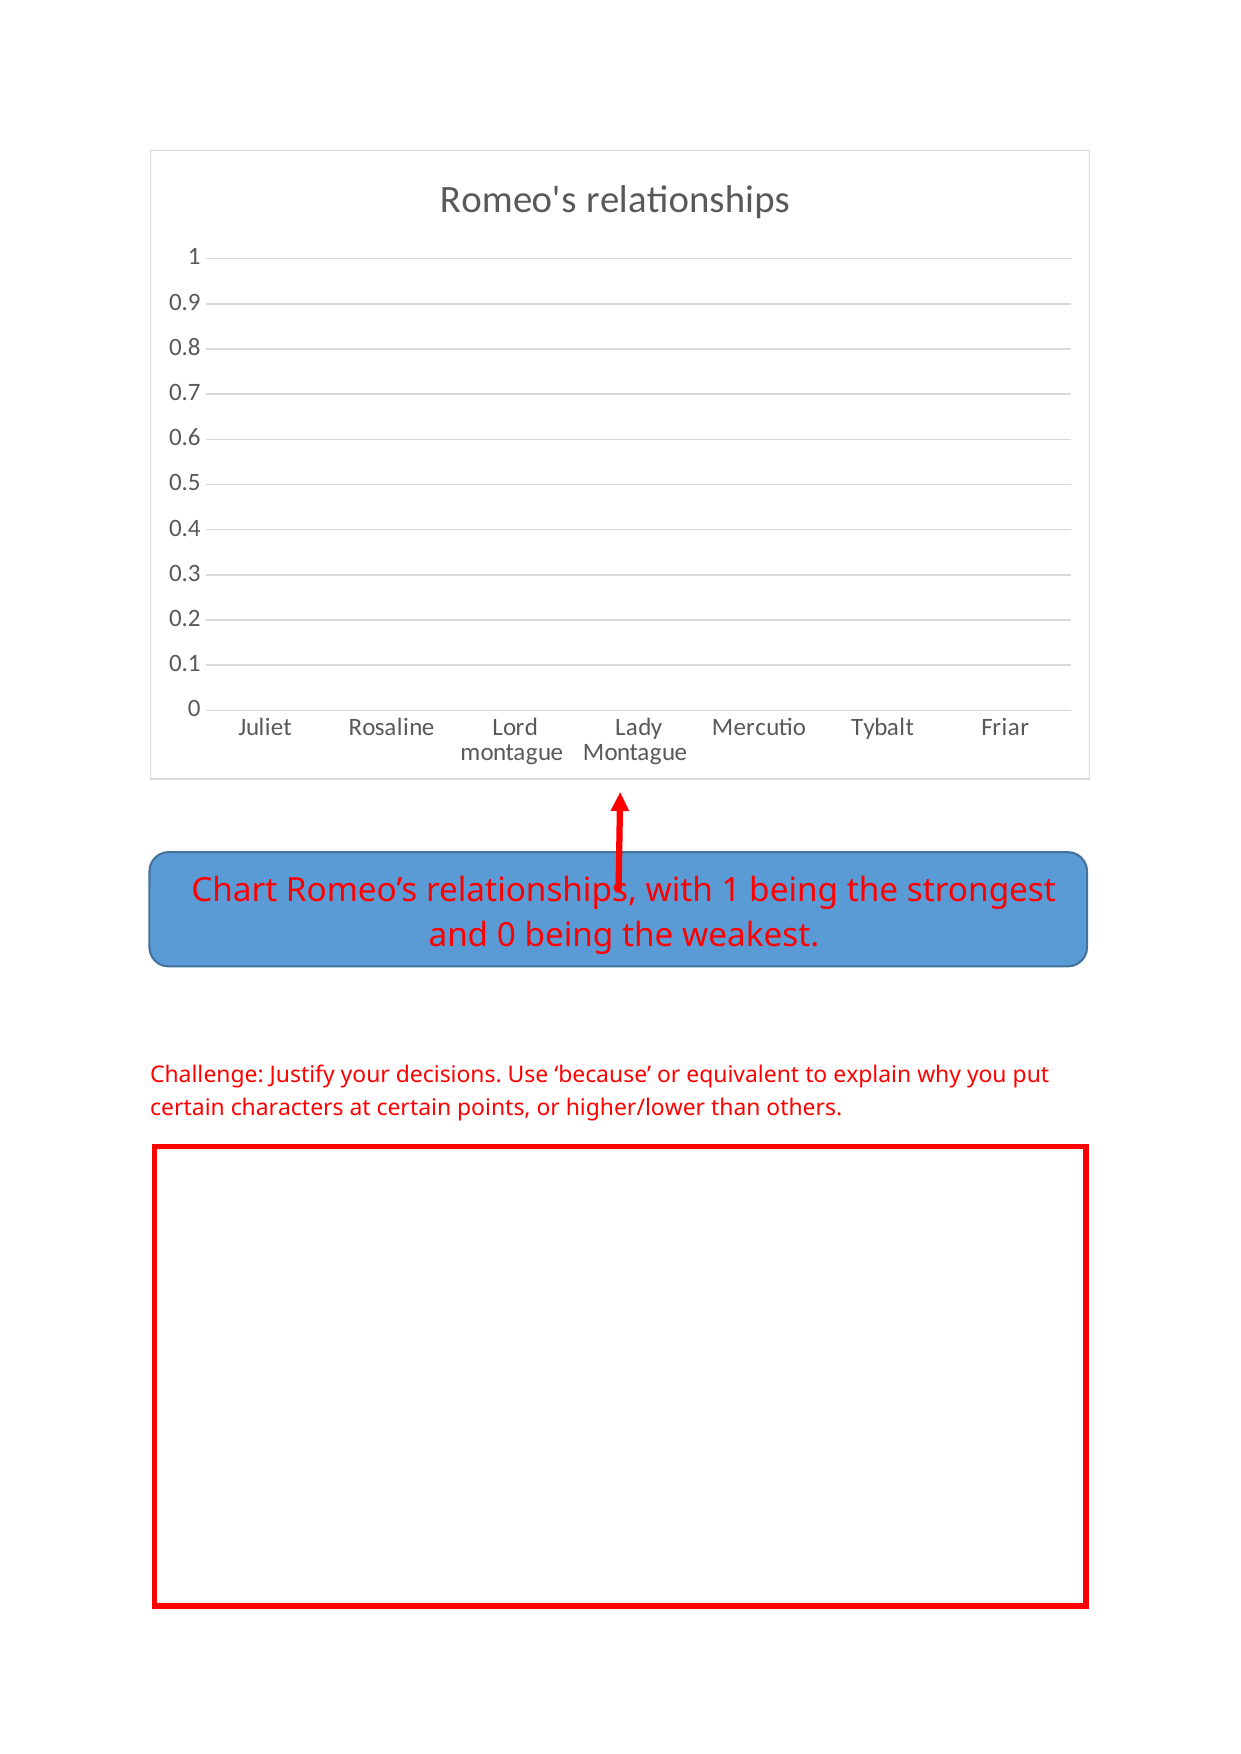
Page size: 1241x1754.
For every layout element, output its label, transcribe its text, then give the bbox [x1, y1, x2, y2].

text Challenge: Justify your decisions. Use ‘because’ or equivalent to explain why you put certain characters at certain points, or higher/lower than others. [150, 1057, 1090, 1122]
